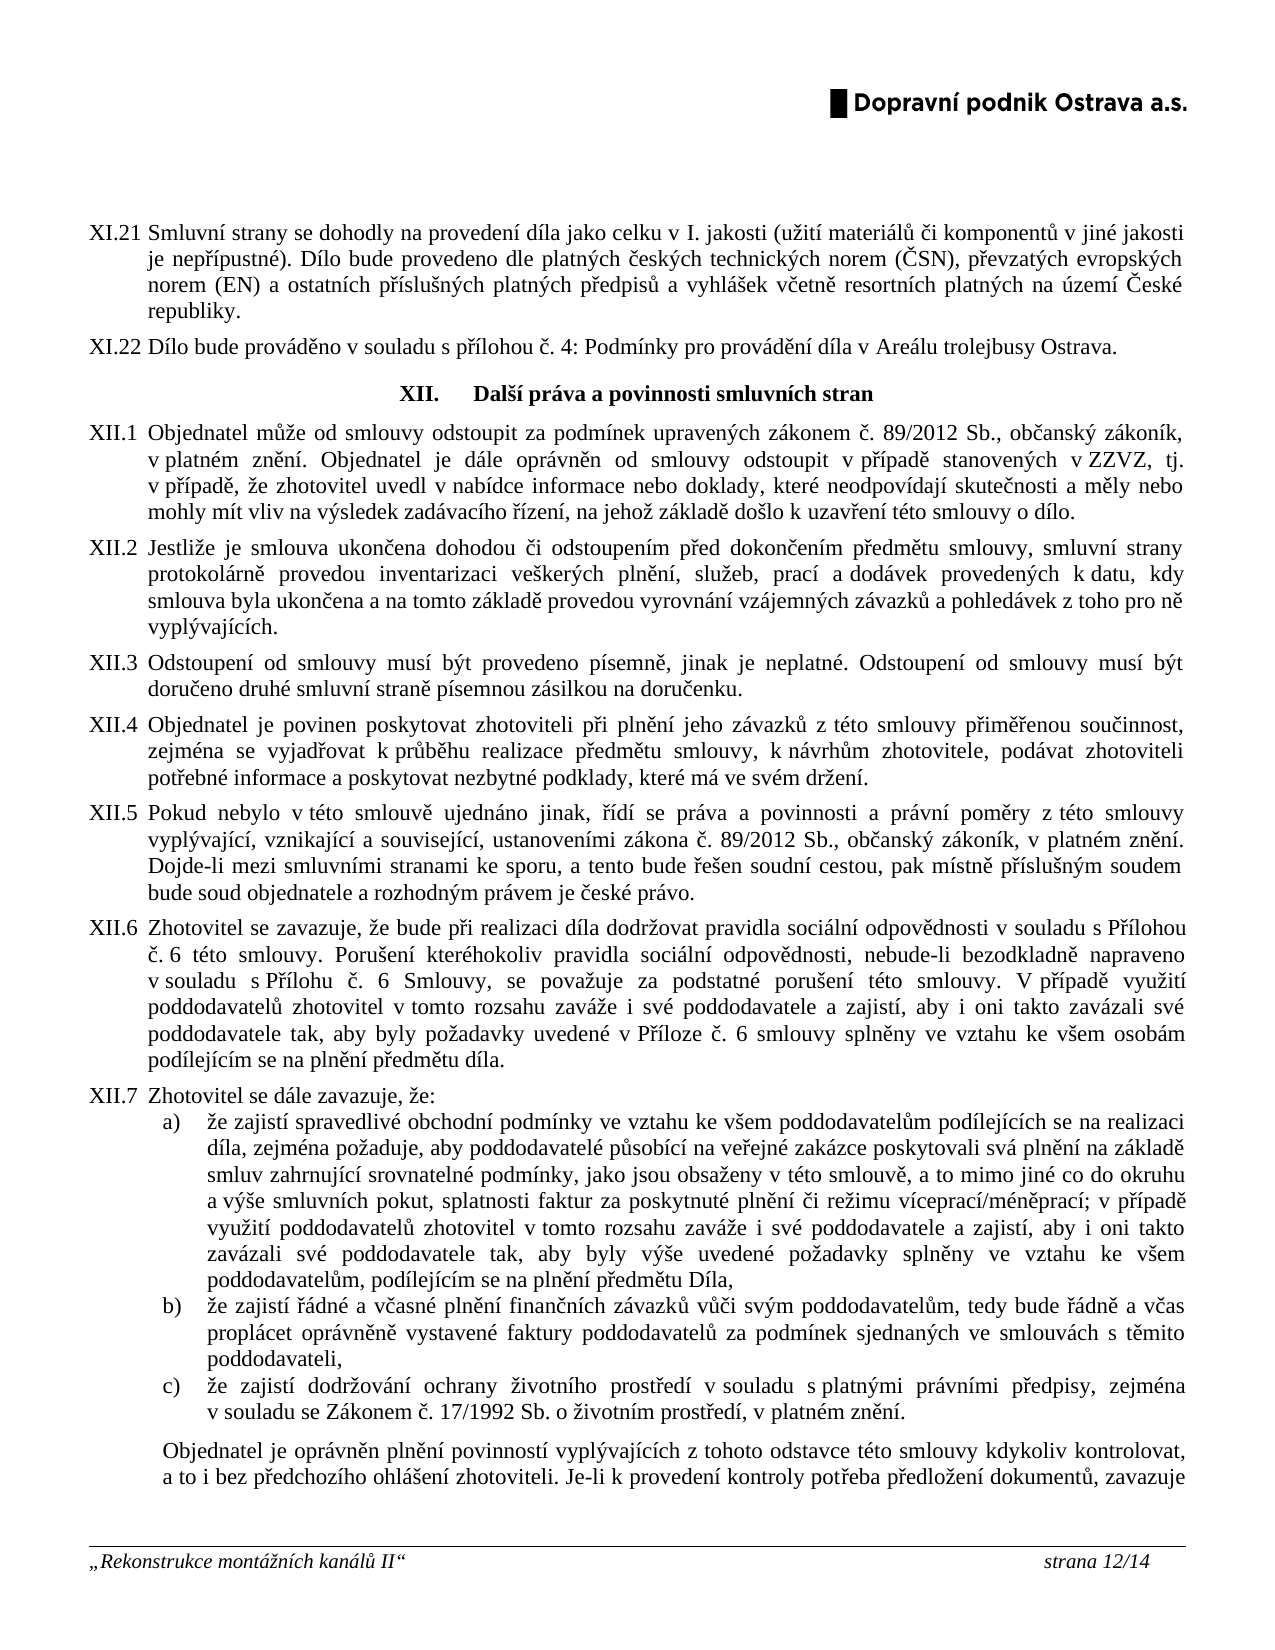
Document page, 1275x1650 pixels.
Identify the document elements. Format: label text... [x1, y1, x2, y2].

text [162, 1437, 1186, 1489]
list že zajistí spravedlivé obchodní podmínky ve vztahu ke všem poddodavatelům podílejících se na realizaci díla, zejména požaduje, aby poddodavatelé působící na veřejné zakázce poskytovali svá plnění na základě smluv zahrnující srovnatelné podmínky, jako jsou obsaženy v této smlouvě, a to mimo jiné co do okruhu a výše smluvních pokut, splatnosti faktur za poskytnuté plnění či režimu víceprací/méněprací; v případě využití poddodavatelů zhotovitel v tomto rozsahu zaváže i své poddodavatele a zajistí, aby i oni takto zavázali své poddodavatele tak, aby byly výše uvedené požadavky splněny ve vztahu ke všem poddodavatelům, podílejícím se na plnění předmětu Díla, [162, 1108, 1186, 1293]
list Dílo bude prováděno v souladu s přílohou č. 4: Podmínky pro provádění díla v Areálu trolejbusy Ostrava. [89, 333, 1184, 360]
picture [830, 89, 1187, 118]
list Objednatel může od smlouvy odstoupit za podmínek upravených zákonem č. 89/2012 Sb., občanský zákoník, v platném znění. Objednatel je dále oprávněn od smlouvy odstoupit v případě stanovených v ZZVZ, tj. v případě, že zhotovitel uvedl v nabídce informace nebo doklady, které neodpovídají skutečnosti a měly nebo mohly mít vliv na výsledek zadávacího řízení, na jehož základě došlo k uzavření této smlouvy o dílo. [89, 419, 1184, 525]
list Objednatel je povinen poskytovat zhotoviteli při plnění jeho závazků z této smlouvy přiměřenou součinnost, zejména se vyjadřovat k průběhu realizace předmětu smlouvy, k návrhům zhotovitele, podávat zhotoviteli potřebné informace a poskytovat nezbytné podklady, které má ve svém držení. [89, 711, 1184, 790]
subtitle Další práva a povinnosti smluvních stran [89, 381, 1184, 407]
list že zajistí dodržování ochrany životního prostředí v souladu s platnými právními předpisy, zejména v souladu se Zákonem č. 17/1992 Sb. o životním prostředí, v platném znění. [162, 1372, 1186, 1424]
list Odstoupení od smlouvy musí být provedeno písemně, jinak je neplatné. Odstoupení od smlouvy musí být doručeno druhé smluvní straně písemnou zásilkou na doručenku. [89, 649, 1184, 702]
list Jestliže je smlouva ukončena dohodou či odstoupením před dokončením předmětu smlouvy, smluvní strany protokolárně provedou inventarizaci veškerých plnění, služeb, prací a dodávek provedených k datu, kdy smlouva byla ukončena a na tomto základě provedou vyrovnání vzájemných závazků a pohledávek z toho pro ně vyplývajících. [89, 534, 1184, 639]
list že zajistí řádné a včasné plnění finančních závazků vůči svým poddodavatelům, tedy bude řádně a včas proplácet oprávněně vystavené faktury poddodavatelů za podmínek sjednaných ve smlouvách s těmito poddodavateli, [162, 1293, 1186, 1372]
list Smluvní strany se dohodly na provedení díla jako celku v I. jakosti (užití materiálů či komponentů v jiné jakosti je nepřípustné). Dílo bude provedeno dle platných českých technických norem (ČSN), převzatých evropských norem (EN) a ostatních příslušných platných předpisů a vyhlášek včetně resortních platných na území České republiky. [89, 218, 1184, 324]
list Zhotovitel se dále zavazuje, že: [89, 1082, 1186, 1108]
list Zhotovitel se zavazuje, že bude při realizaci díla dodržovat pravidla sociální odpovědnosti v souladu s Přílohou č. 6 této smlouvy. Porušení kteréhokoliv pravidla sociální odpovědnosti, nebude-li bezodkladně napraveno v souladu s Přílohu č. 6 Smlouvy, se považuje za podstatné porušení této smlouvy. V případě využití poddodavatelů zhotovitel v tomto rozsahu zaváže i své poddodavatele a zajistí, aby i oni takto zavázali své poddodavatele tak, aby byly požadavky uvedené v Příloze č. 6 smlouvy splněny ve vztahu ke všem osobám podílejícím se na plnění předmětu díla. [89, 914, 1186, 1072]
list Pokud nebylo v této smlouvě ujednáno jinak, řídí se práva a povinnosti a právní poměry z této smlouvy vyplývající, vznikající a související, ustanoveními zákona č. 89/2012 Sb., občanský zákoník, v platném znění. Dojde-li mezi smluvními stranami ke sporu, a tento bude řešen soudní cestou, pak místně příslušným soudem bude soud objednatele a rozhodným právem je české právo. [89, 799, 1184, 905]
